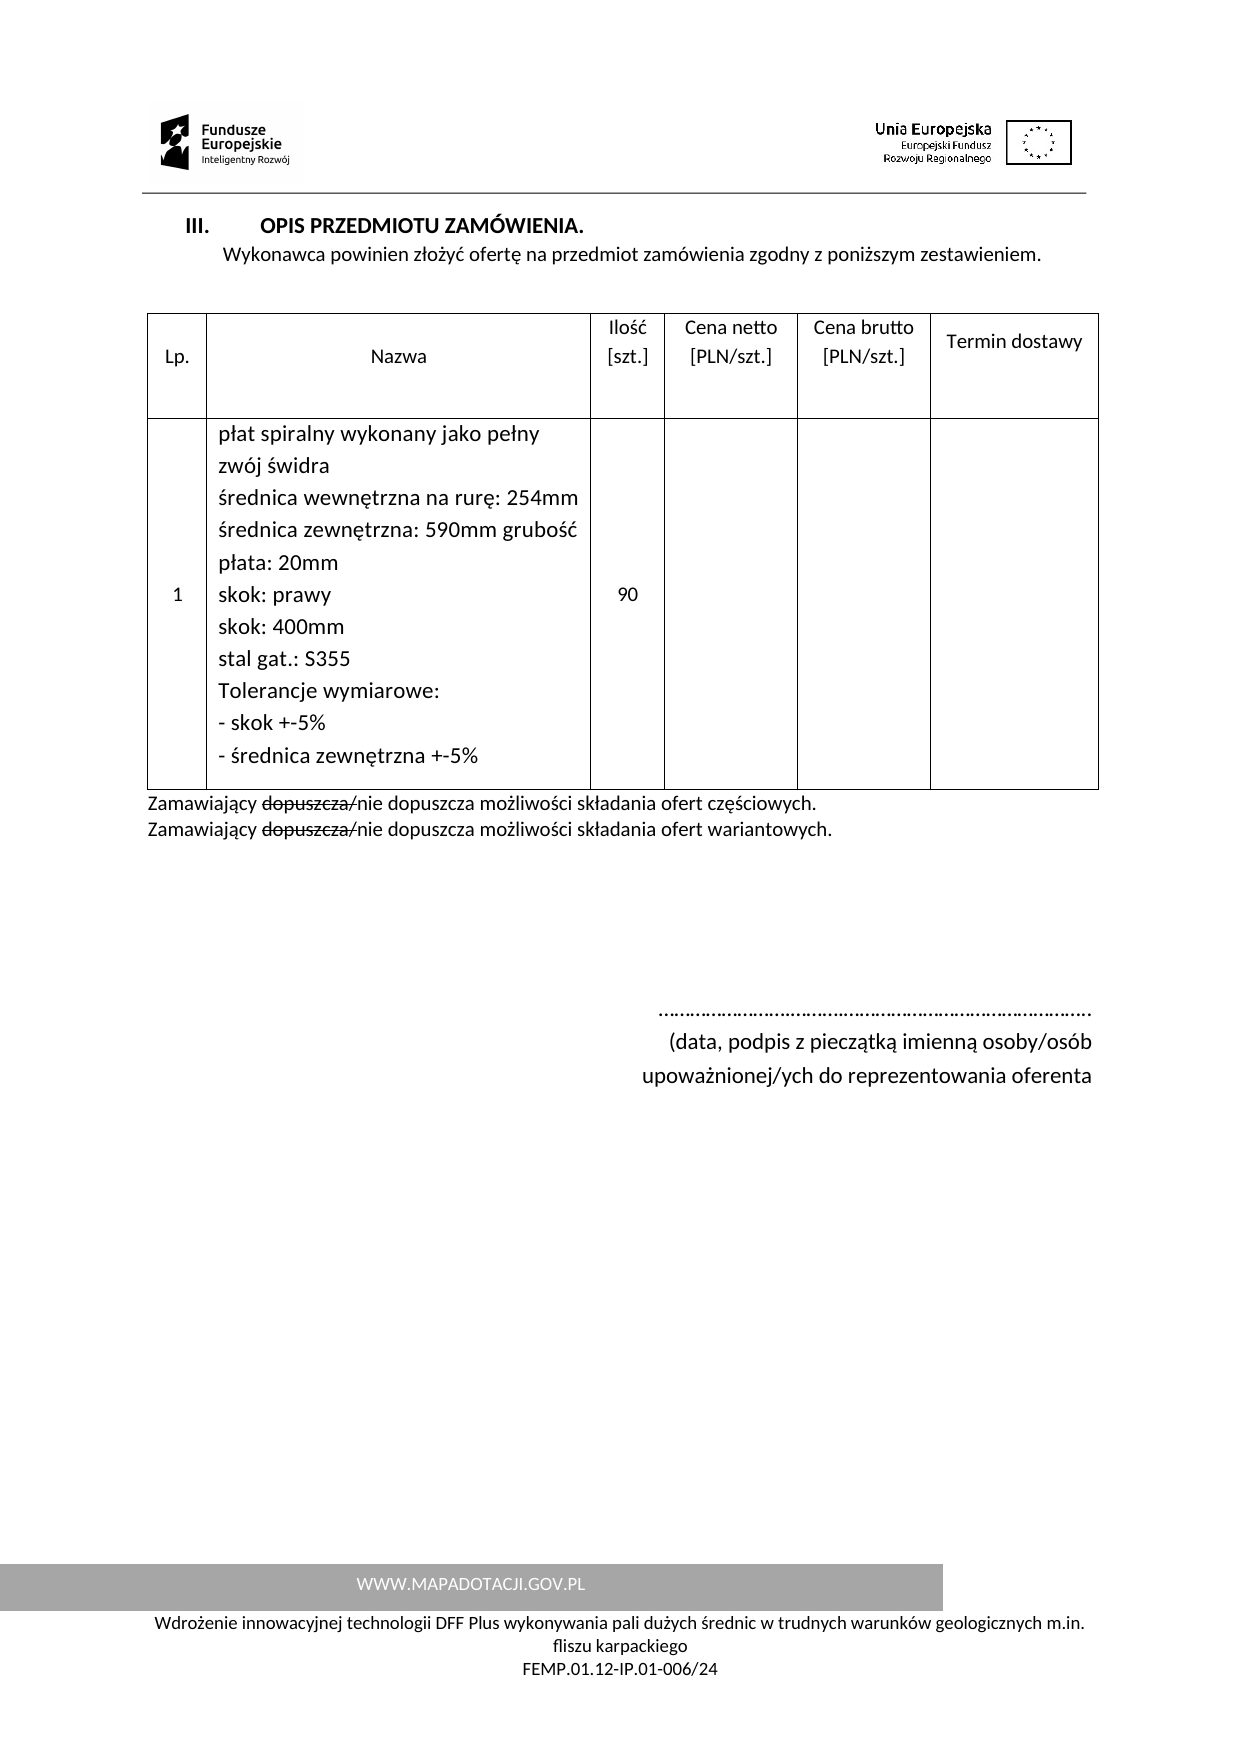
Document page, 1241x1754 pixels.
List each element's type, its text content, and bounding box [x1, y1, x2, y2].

text Zamawiający dopuszcza/nie dopuszcza możliwości składania ofert częściowych. Zamawiający dopuszcza/nie dopuszcza możliwości składania ofert wariantowych. [148, 790, 1092, 841]
text (data, podpis z pieczątką imienną osoby/osób [148, 1027, 1092, 1055]
table_header Cena brutto [PLN/szt.] [798, 314, 930, 418]
table_header Lp. [148, 314, 206, 418]
table_cell 90 [591, 419, 664, 789]
list OPIS PRZEDMIOTU ZAMÓWIENIA. [185, 211, 1092, 239]
table_header Ilość [szt.] [591, 314, 664, 418]
table_header Termin dostawy [931, 314, 1098, 418]
table_cell [798, 419, 930, 789]
picture [147, 100, 303, 184]
table_header Nazwa [207, 314, 590, 418]
table_header Cena netto [PLN/szt.] [665, 314, 797, 418]
table_cell [665, 419, 797, 789]
table_cell [931, 419, 1098, 789]
list Wykonawca powinien złożyć ofertę na przedmiot zamówienia zgodny z poniższym zestawieniem. [223, 241, 1092, 267]
text …………………….……….……………………………………….. [148, 994, 1092, 1022]
table_cell 1 [148, 419, 206, 789]
table_cell płat spiralny wykonany jako pełny zwój świdra średnica wewnętrzna na rurę: 254mm średnica zewnętrzna: 590mm grubość płata: 20mm skok: prawy skok: 400mm stal gat.: S355 Tolerancje wymiarowe: - skok +-5% - średnica zewnętrzna +-5% [207, 419, 590, 789]
text upoważnionej/ych do reprezentowania oferenta [148, 1061, 1092, 1089]
picture [861, 105, 1083, 175]
